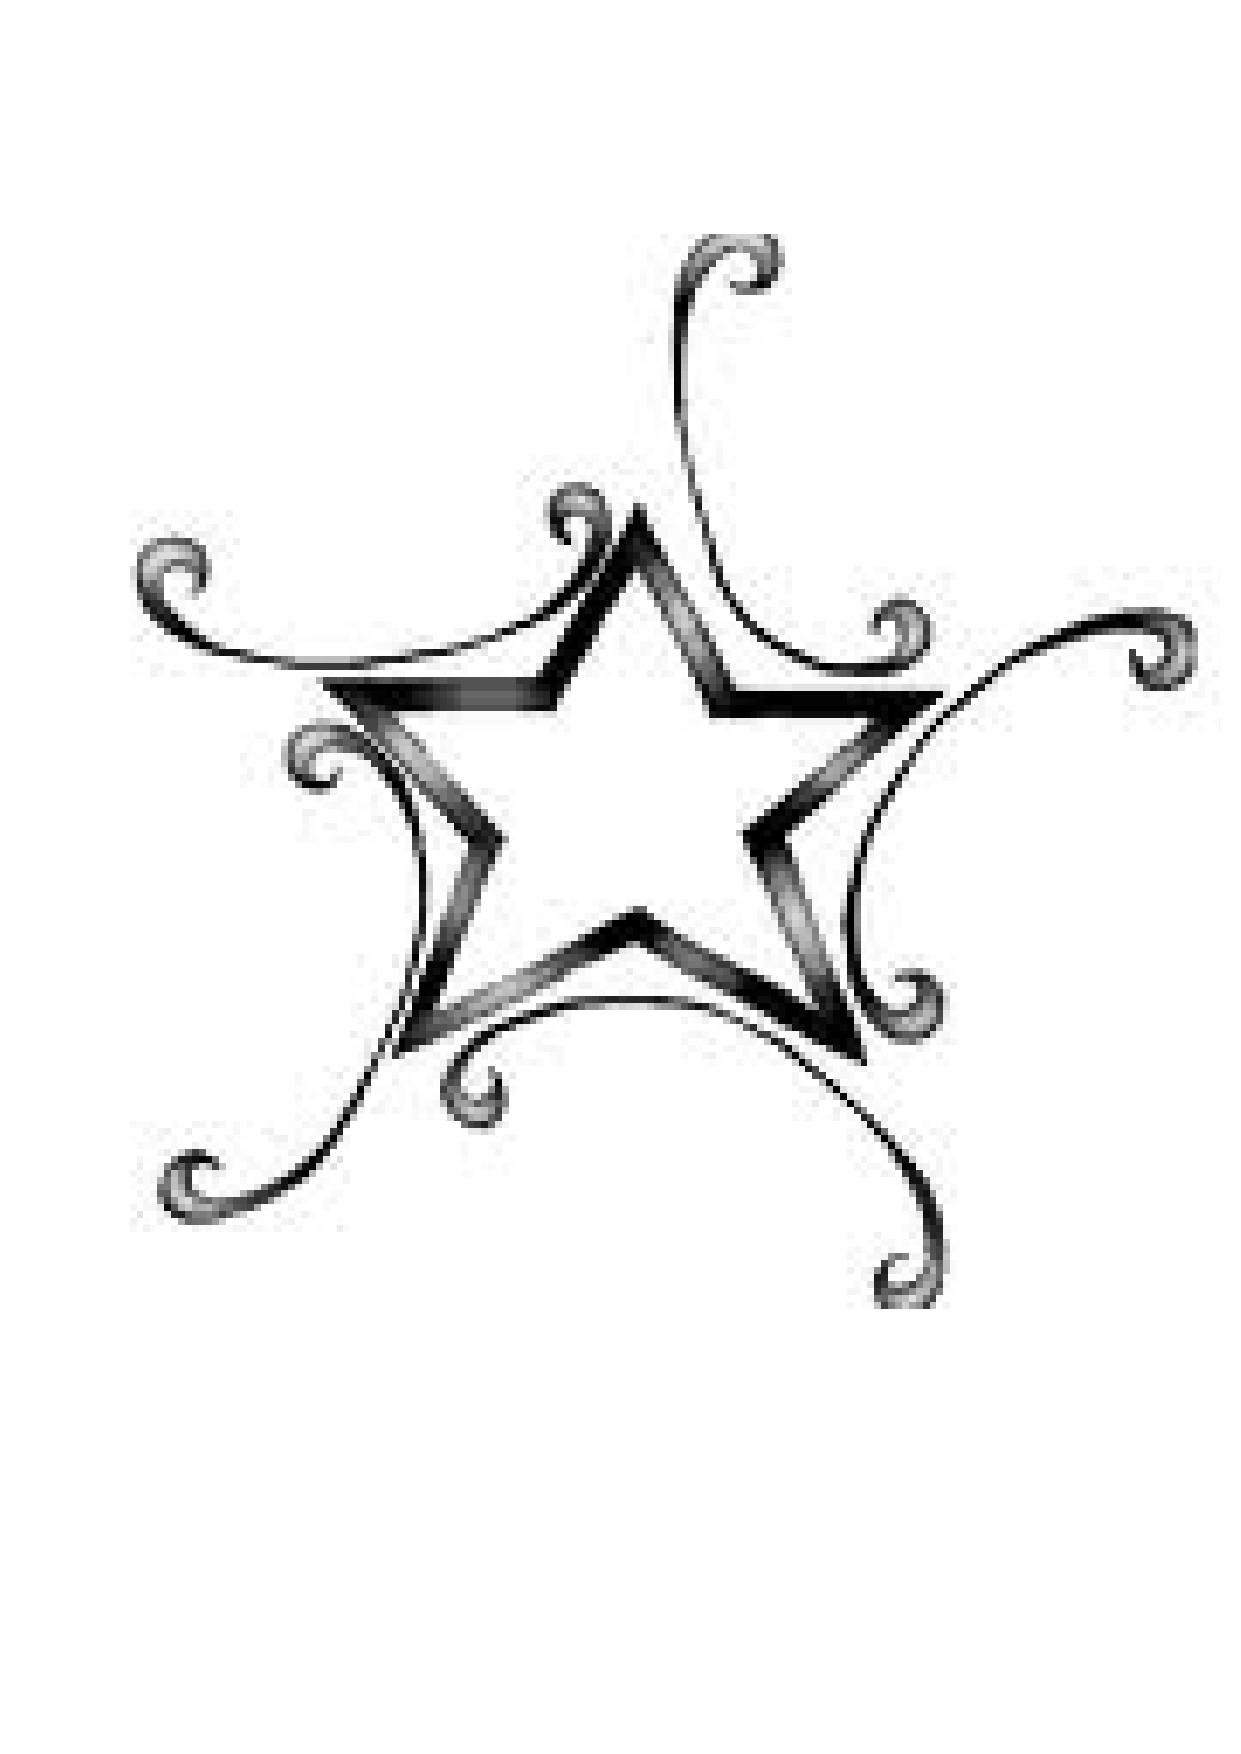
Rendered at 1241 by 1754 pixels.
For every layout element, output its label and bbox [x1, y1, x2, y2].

picture [75, 234, 1220, 1309]
